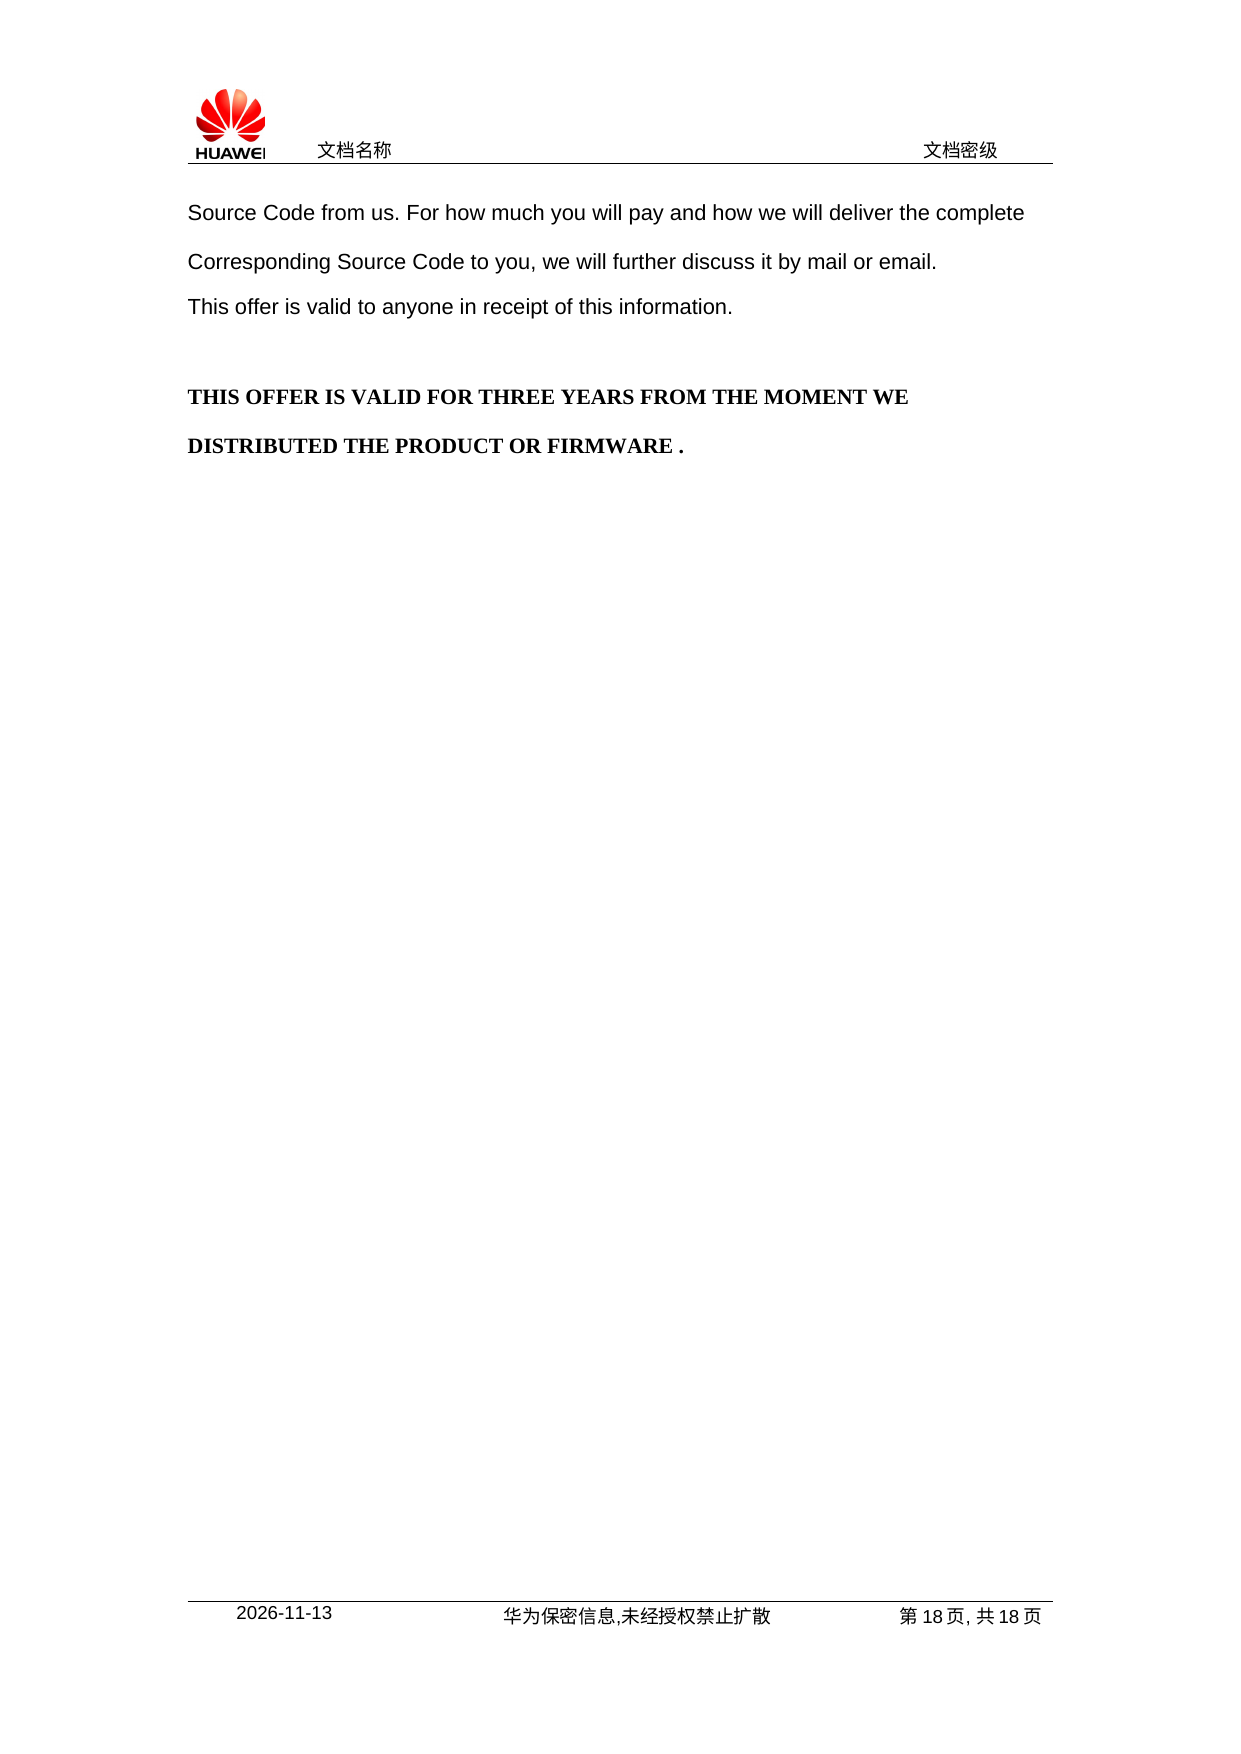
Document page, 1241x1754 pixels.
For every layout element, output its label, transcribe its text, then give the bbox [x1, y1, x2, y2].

picture [196, 89, 265, 159]
text This offer is valid to anyone in receipt of this information. [187, 290, 1053, 323]
text This offer is valid for three years from the moment we distributed the product or firmware . [187, 380, 1053, 462]
